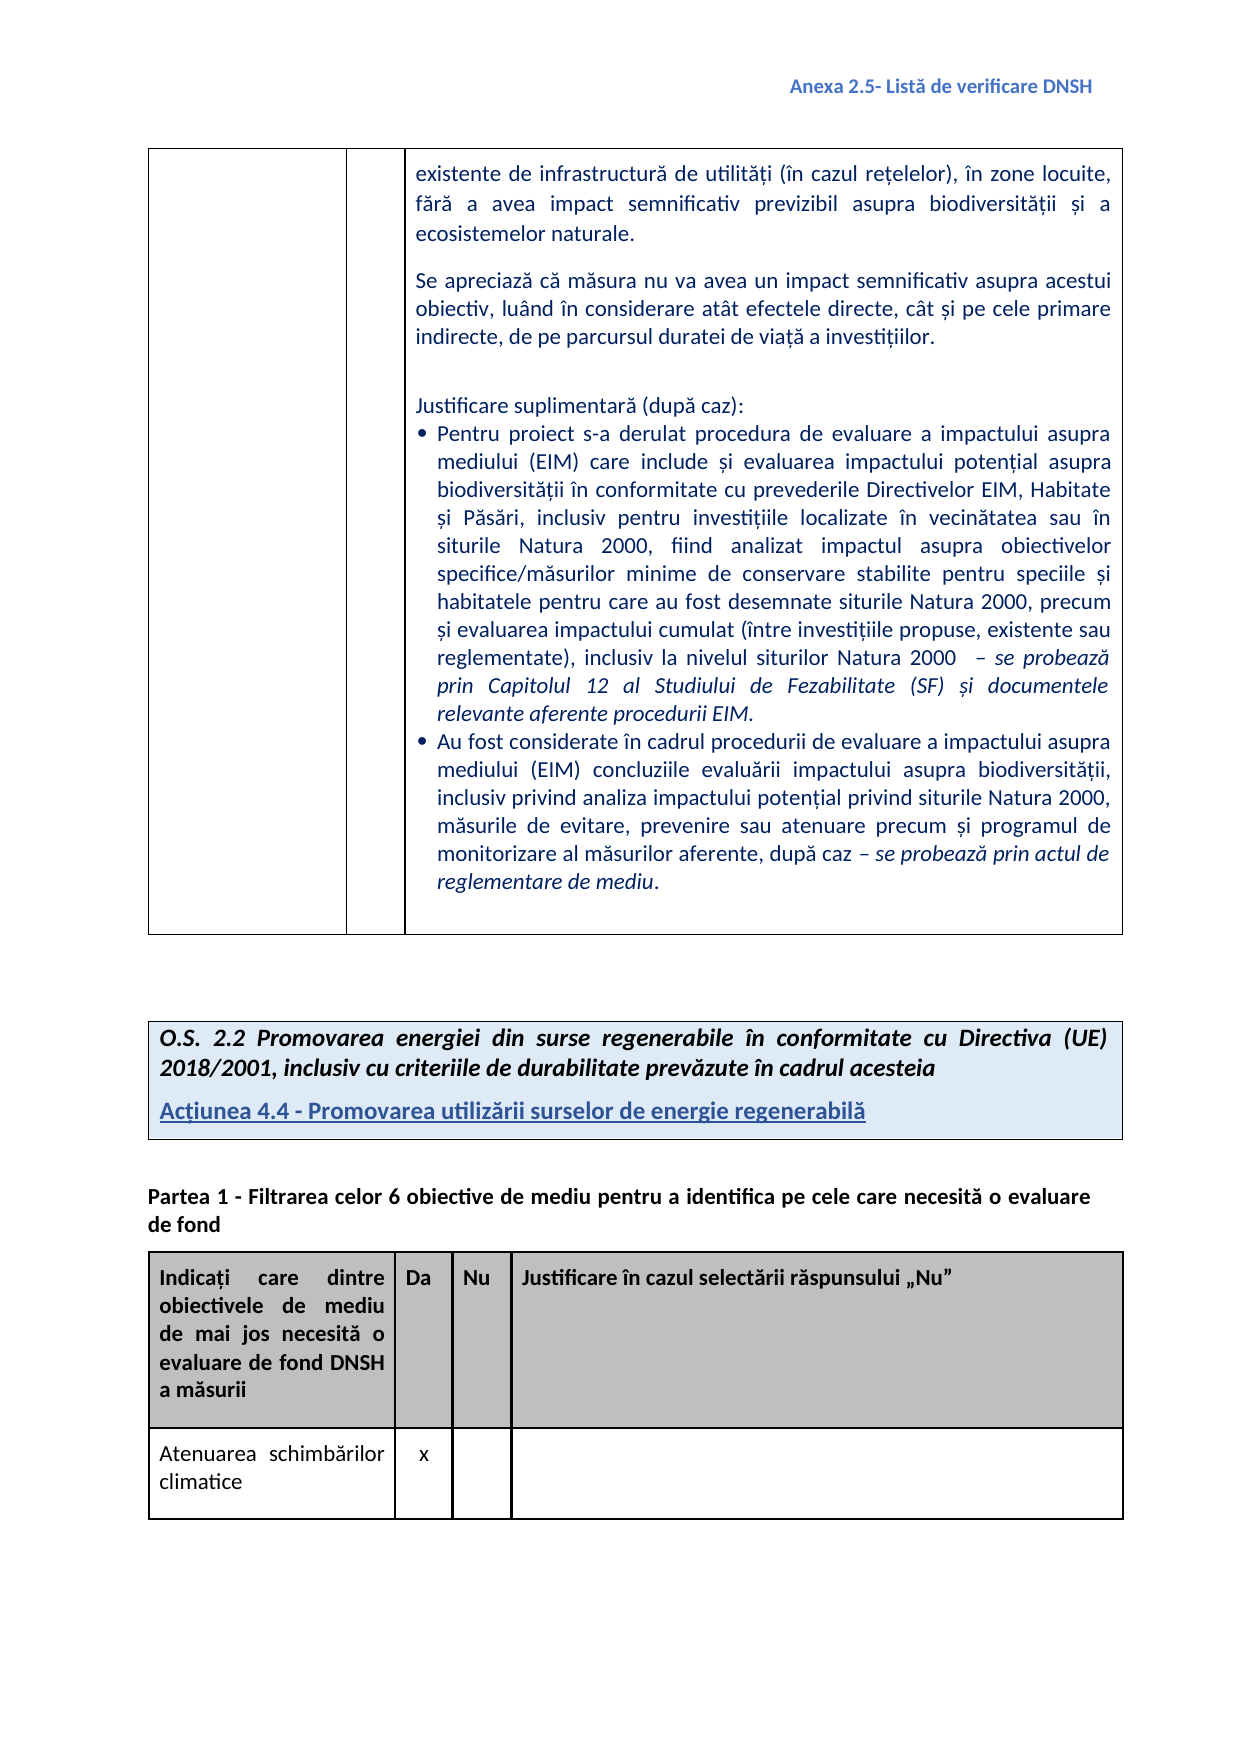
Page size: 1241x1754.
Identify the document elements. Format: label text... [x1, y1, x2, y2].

text Partea 1 - Filtrarea celor 6 obiective de mediu pentru a identifica pe cele care necesită o evaluare de fond [148, 1182, 1093, 1238]
table_cell Atenuarea schimbărilor climatice [150, 1429, 394, 1518]
table_cell [454, 1429, 510, 1518]
table_cell [513, 1429, 1122, 1518]
table_header O.S. 2.2 Promovarea energiei din surse regenerabile în conformitate cu Directiva (UE) 2018/2001, inclusiv cu criteriile de durabilitate prevăzute în cadrul acesteia Acțiunea 4.4 - Promovarea utilizării surselor de energie regenerabilă [149, 1022, 1122, 1138]
table_cell x [396, 1429, 451, 1518]
table_header Justificare în cazul selectării răspunsului „Nu” [513, 1253, 1122, 1427]
table_header Indicați care dintre obiectivele de mediu de mai jos necesită o evaluare de fond DNSH a măsurii [150, 1253, 394, 1427]
table_cell x [347, 149, 404, 934]
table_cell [406, 149, 1122, 934]
table_header Da [396, 1253, 451, 1427]
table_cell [149, 149, 346, 934]
table_header Nu [454, 1253, 510, 1427]
